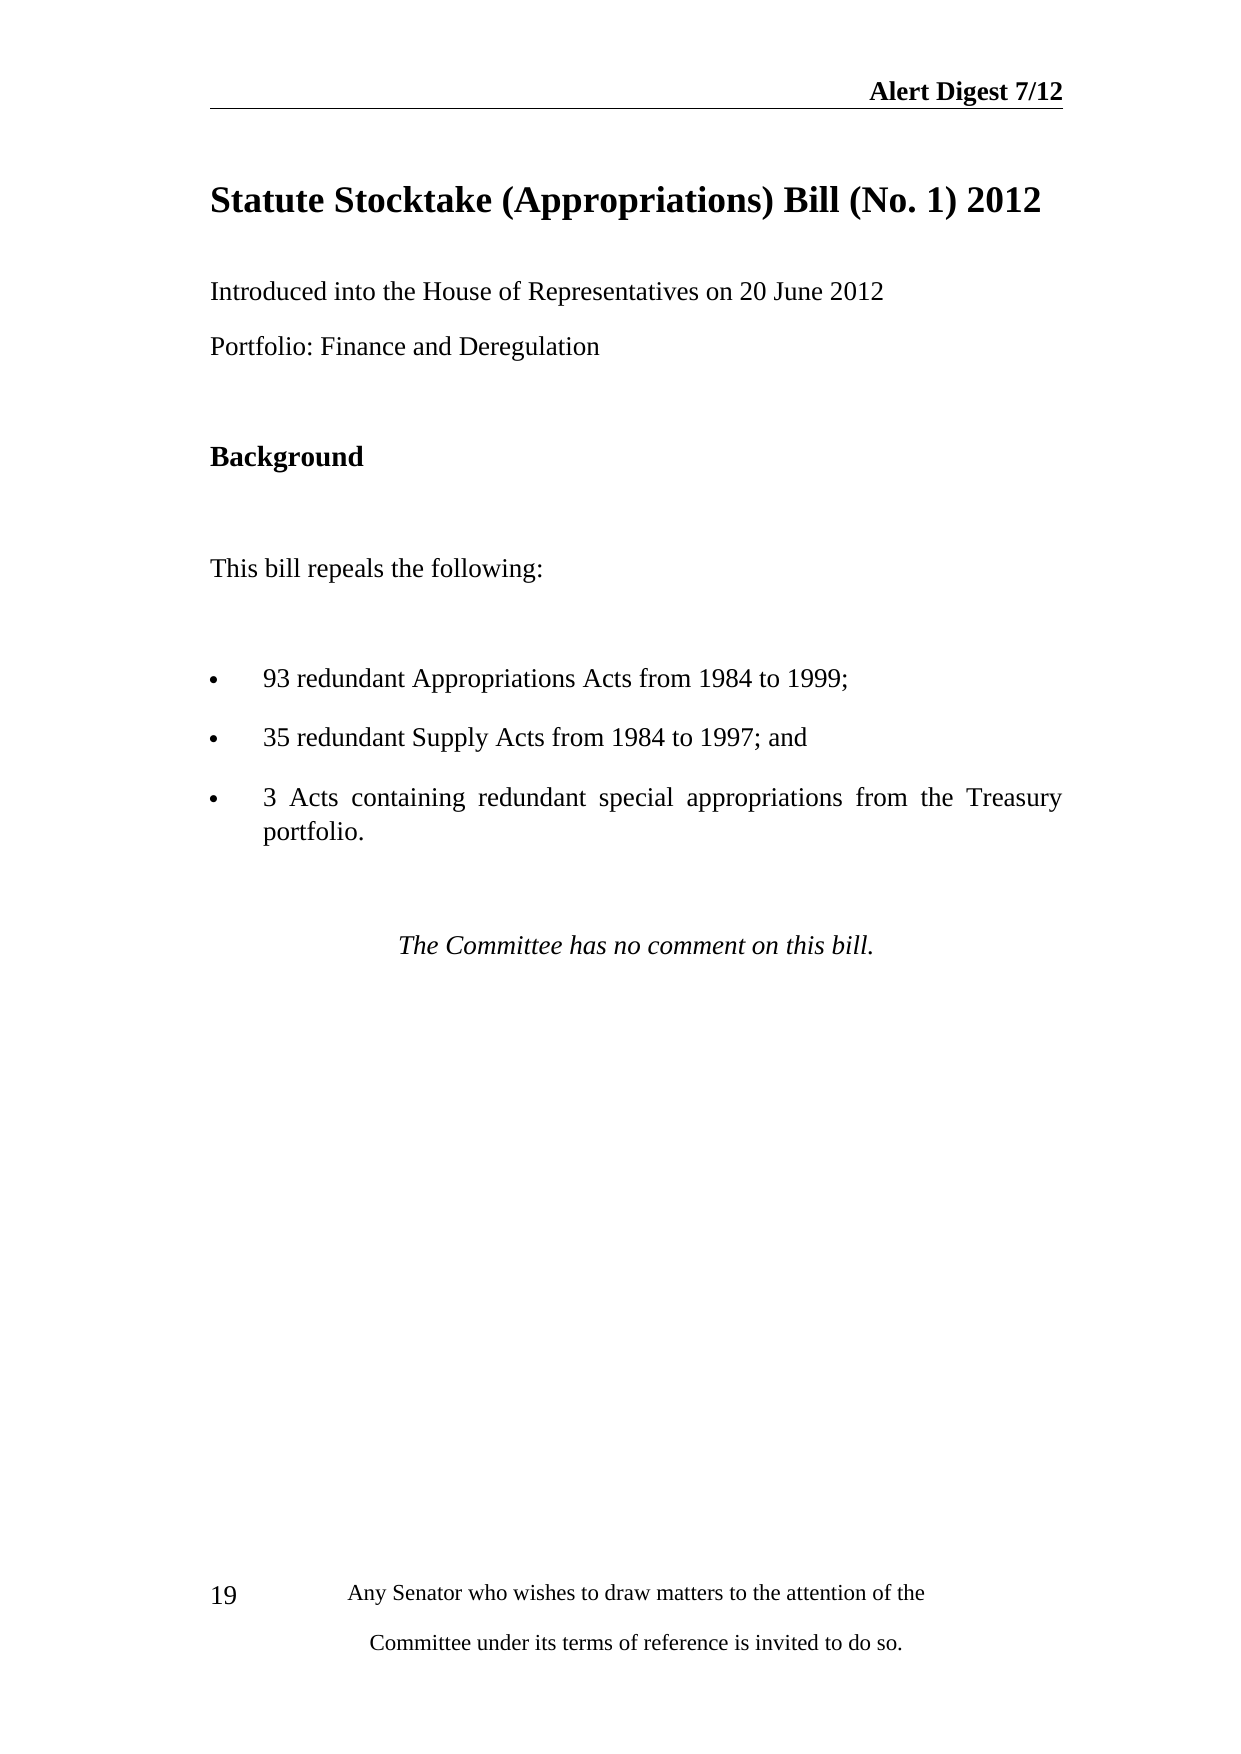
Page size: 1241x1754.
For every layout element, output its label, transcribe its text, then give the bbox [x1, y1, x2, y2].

text Statute Stocktake (Appropriations) Bill (No. 1) 2012 [210, 177, 1063, 220]
text The Committee has no comment on this bill. [210, 929, 1063, 960]
text 3 Acts containing redundant special appropriations from the Treasury portfolio. [210, 781, 1063, 846]
text Portfolio: Finance and Deregulation [210, 329, 1063, 361]
text 35 redundant Supply Acts from 1984 to 1997; and [210, 721, 1063, 753]
text This bill repeals the following: [210, 552, 1063, 583]
text 93 redundant Appropriations Acts from 1984 to 1999; [210, 662, 1063, 693]
text Background [210, 439, 1063, 473]
text Introduced into the House of Representatives on 20 June 2012 [210, 274, 1063, 306]
